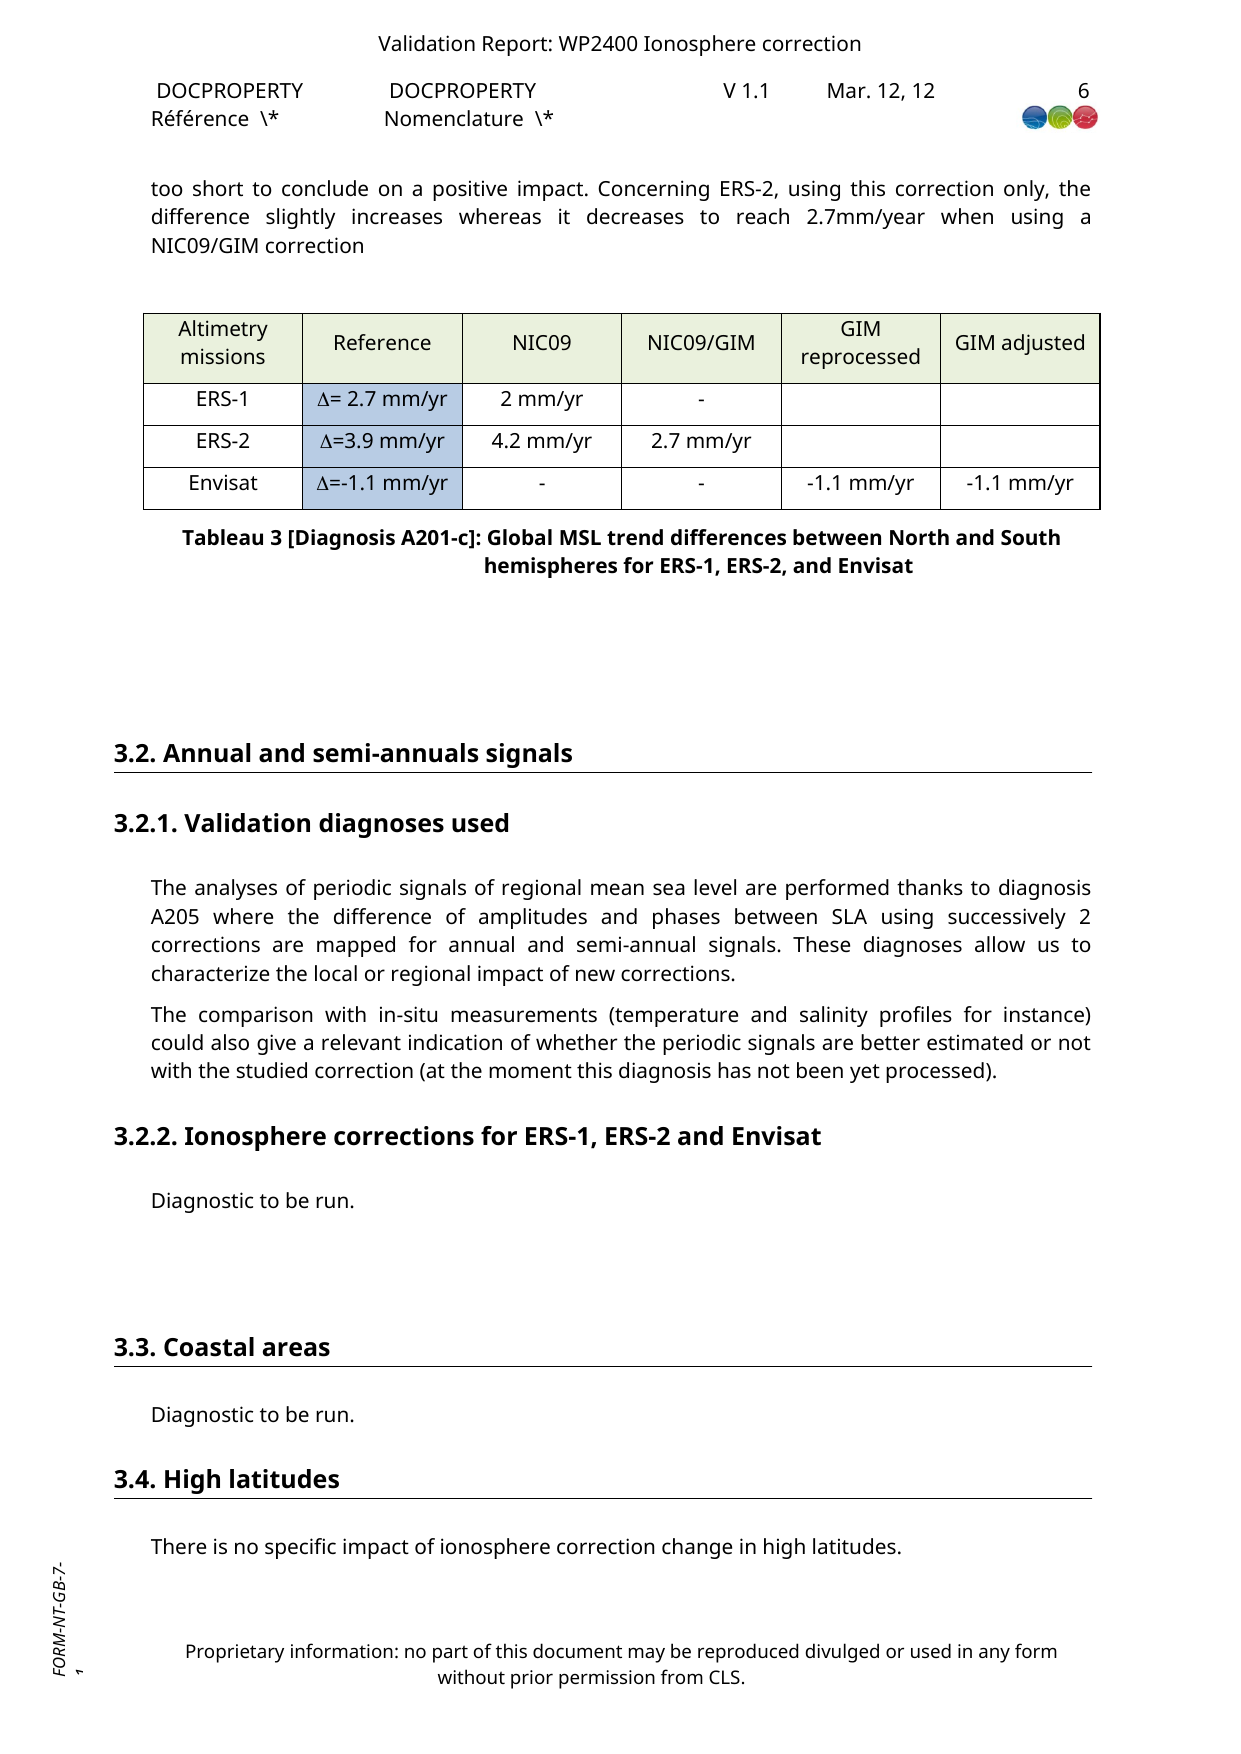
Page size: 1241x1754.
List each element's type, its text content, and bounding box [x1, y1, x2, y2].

text Tableau 3 [Diagnosis A201-c]: Global MSL trend differences between North and South hemispheres for ERS-1, ERS-2, and Envisat [151, 523, 1092, 579]
table_cell [941, 384, 1099, 425]
text The analyses of periodic signals of regional mean sea level are performed thanks to diagnosis A205 where the difference of amplitudes and phases between SLA using successively 2 corrections are mapped for annual and semi-annual signals. These diagnoses allow us to characterize the local or regional impact of new corrections. [151, 873, 1092, 987]
table_header GIM adjusted [941, 314, 1099, 383]
subtitle Validation diagnoses used [113, 806, 1092, 840]
table_cell 2.7 mm/yr [622, 426, 781, 467]
table_cell [941, 426, 1099, 467]
table_header NIC09/GIM [622, 314, 781, 383]
table_cell 4.2 mm/yr [463, 426, 621, 467]
table_cell =-1.1 mm/yr [303, 468, 462, 509]
text Diagnostic to be run. [151, 1186, 1092, 1214]
subtitle Ionosphere corrections for ERS-1, ERS-2 and Envisat [113, 1118, 1092, 1152]
table_cell -1.1 mm/yr [941, 468, 1099, 509]
table_header NIC09 [463, 314, 621, 383]
table_cell -1.1 mm/yr [782, 468, 940, 509]
subtitle Annual and semi-annuals signals [113, 736, 1092, 773]
table_cell = 2.7 mm/yr [303, 384, 462, 425]
table_cell - [622, 384, 781, 425]
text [151, 174, 1092, 259]
table_cell ERS-2 [144, 426, 302, 467]
table_cell - [463, 468, 621, 509]
table_cell Envisat [144, 468, 302, 509]
table_header Altimetry missions [144, 314, 302, 383]
text Diagnostic to be run. [151, 1400, 1092, 1428]
table_cell [782, 384, 940, 425]
picture [1016, 101, 1101, 133]
table_cell [782, 426, 940, 467]
subtitle Coastal areas [113, 1329, 1092, 1367]
text There is no specific impact of ionosphere correction change in high latitudes. [151, 1532, 1092, 1561]
table_cell =3.9 mm/yr [303, 426, 462, 467]
text The comparison with in-situ measurements (temperature and salinity profiles for instance) could also give a relevant indication of whether the periodic signals are better estimated or not with the studied correction (at the moment this diagnosis has not been yet processed). [151, 1000, 1092, 1085]
table_header GIM reprocessed [782, 314, 940, 383]
table_cell ERS-1 [144, 384, 302, 425]
table_cell 2 mm/yr [463, 384, 621, 425]
table_cell - [622, 468, 781, 509]
table_header Reference [303, 314, 462, 383]
subtitle High latitudes [113, 1462, 1092, 1499]
